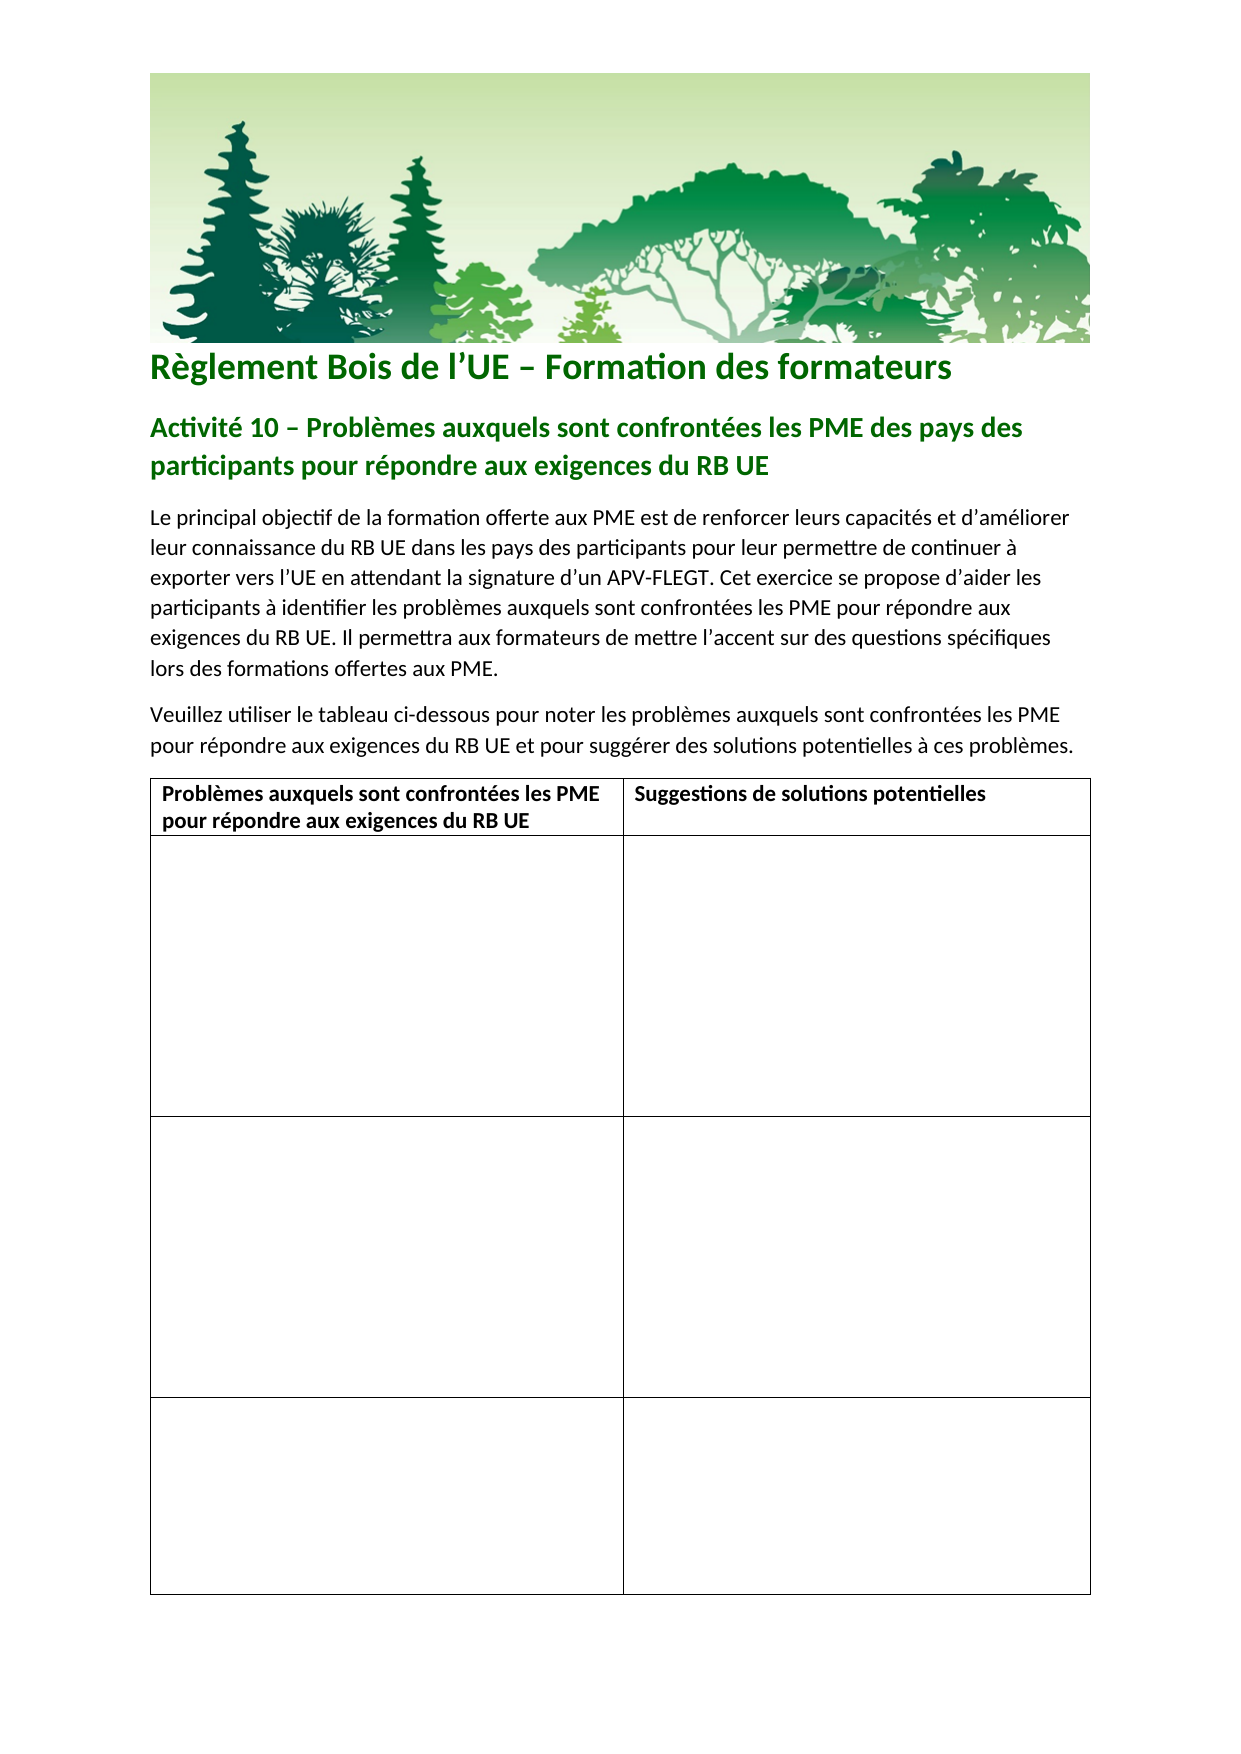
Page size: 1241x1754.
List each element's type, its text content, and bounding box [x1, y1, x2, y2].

picture [150, 73, 1090, 343]
table_cell [151, 836, 623, 1116]
table_header Problèmes auxquels sont confrontées les PME pour répondre aux exigences du RB UE [151, 779, 623, 835]
table_cell [624, 836, 1090, 1116]
table_header Suggestions de solutions potentielles [624, 779, 1090, 835]
table_cell [624, 1117, 1090, 1397]
table_cell [151, 1398, 623, 1594]
table_cell [151, 1117, 623, 1397]
text Règlement Bois de l’UE – Formation des formateurs [150, 343, 1090, 389]
text Veuillez utiliser le tableau ci-dessous pour noter les problèmes auxquels sont confrontées les PME pour répondre aux exigences du RB UE et pour suggérer des solutions potentielles à ces problèmes. [150, 701, 1090, 759]
text Activité 10 – Problèmes auxquels sont confrontées les PME des pays des participants pour répondre aux exigences du RB UE [150, 409, 1090, 483]
table_cell [624, 1398, 1090, 1594]
text Le principal objectif de la formation offerte aux PME est de renforcer leurs capacités et d’améliorer leur connaissance du RB UE dans les pays des participants pour leur permettre de continuer à exporter vers l’UE en attendant la signature d’un APV-FLEGT. Cet exercice se propose d’aider les participants à identifier les problèmes auxquels sont confrontées les PME pour répondre aux exigences du RB UE. Il permettra aux formateurs de mettre l’accent sur des questions spécifiques lors des formations offertes aux PME. [150, 503, 1090, 682]
